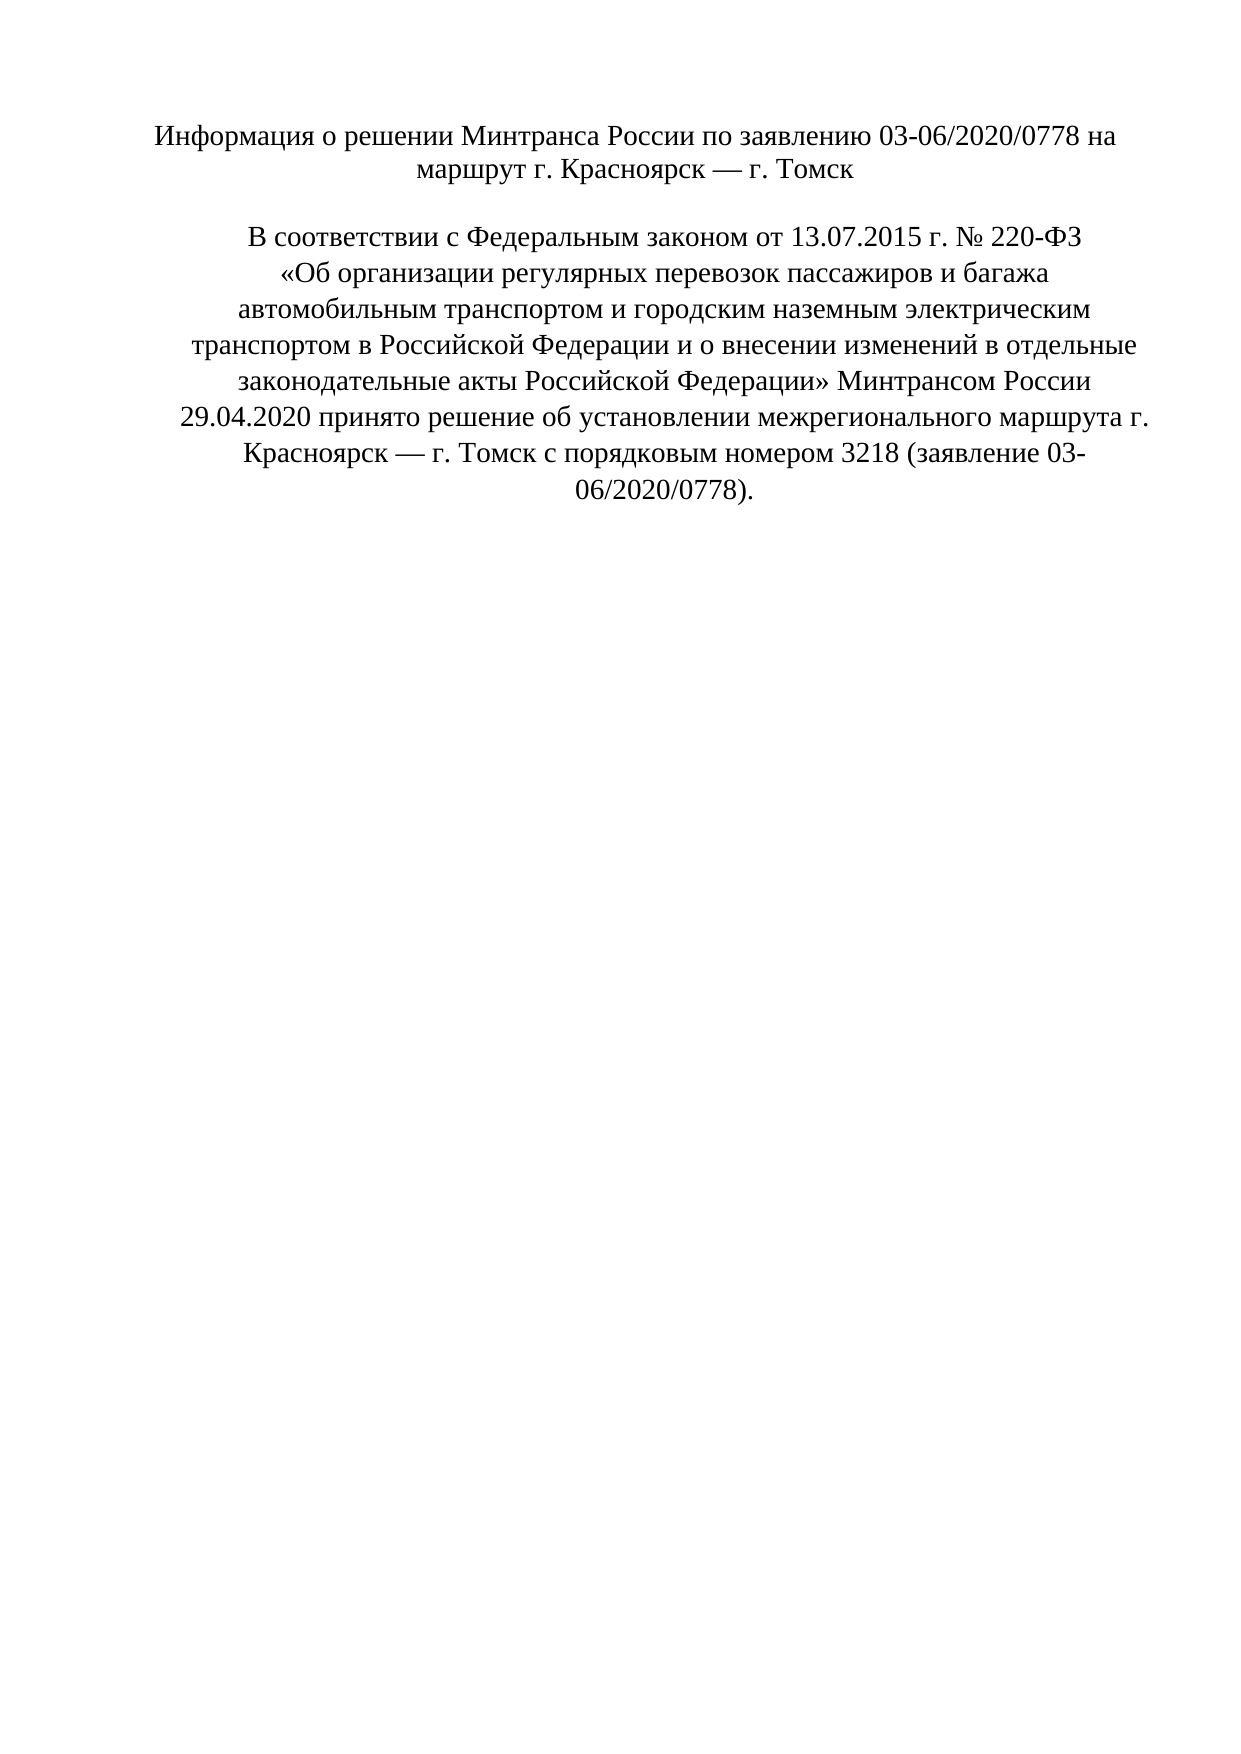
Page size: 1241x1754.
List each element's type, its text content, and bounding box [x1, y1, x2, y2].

text Информация о решении Минтранса России по заявлению 03-06/2020/0778 на маршрут г. Красноярск — г. Томск [118, 118, 1152, 185]
text В соответствии с Федеральным законом от 13.07.2015 г. № 220-ФЗ «Об организации регулярных перевозок пассажиров и багажа автомобильным транспортом и городским наземным электрическим транспортом в Российской Федерации и о внесении изменений в отдельные законодательные акты Российской Федерации» Минтрансом России 29.04.2020 принято решение об установлении межрегионального маршрута г. Красноярск — г. Томск с порядковым номером 3218 (заявление 03-06/2020/0778). [177, 219, 1152, 505]
